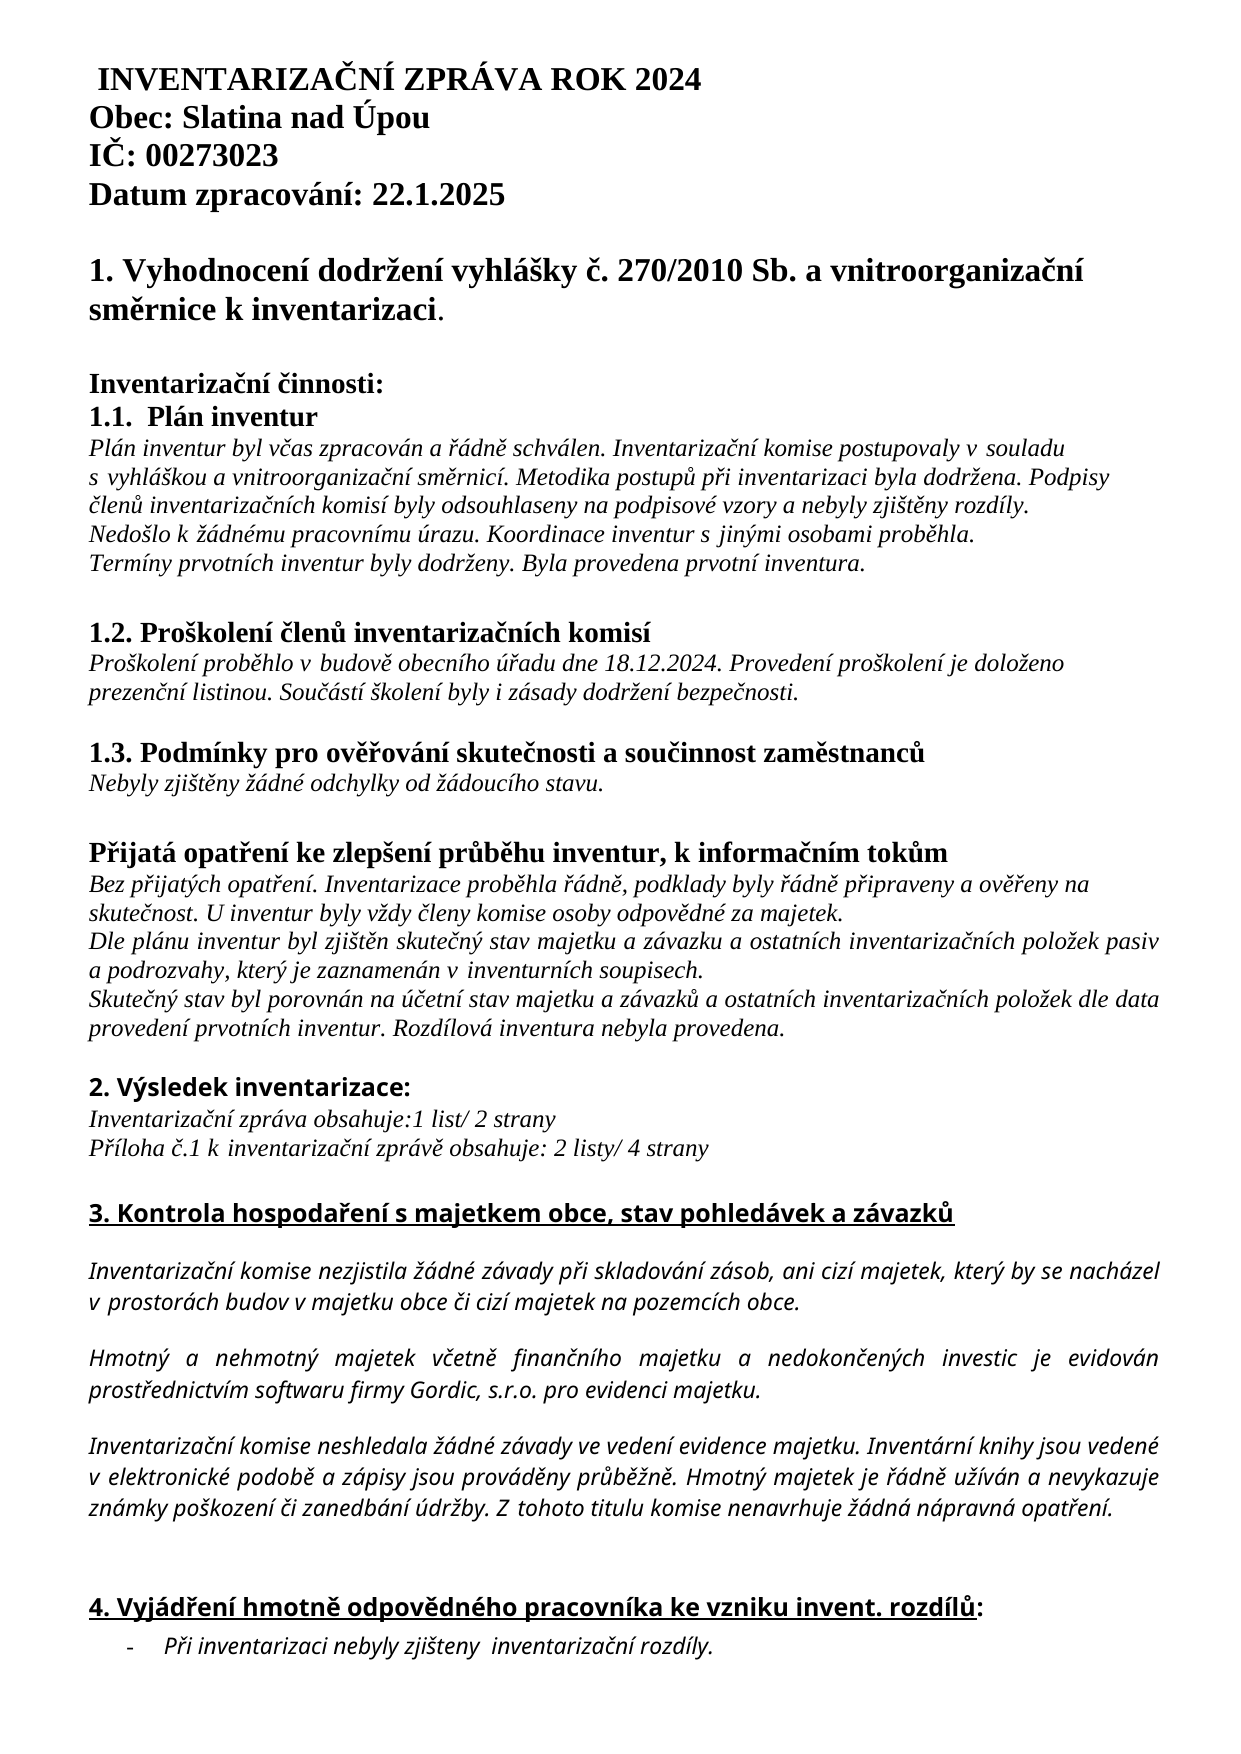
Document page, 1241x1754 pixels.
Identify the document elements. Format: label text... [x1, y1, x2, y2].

text 1.2. Proškolení členů inventarizačních komisí [89, 615, 1163, 648]
text 4. Vyjádření hmotně odpovědného pracovníka ke vzniku invent. rozdílů: [89, 1589, 1163, 1623]
text Inventarizační komise nezjistila žádné závady při skladování zásob, ani cizí majetek, který by se nacházel v prostorách budov v majetku obce či cizí majetek na pozemcích obce. [89, 1255, 1163, 1317]
text 1. Vyhodnocení dodržení vyhlášky č. 270/2010 Sb. a vnitroorganizační směrnice k inventarizaci. [89, 251, 1163, 327]
text IČ: 00273023 [89, 136, 1163, 174]
text Nebyly zjištěny žádné odchylky od žádoucího stavu. [89, 768, 1163, 797]
text Termíny prvotních inventur byly dodrženy. Byla provedena prvotní inventura. [89, 548, 1163, 577]
list Při inventarizaci nebyly zjišteny inventarizační rozdíly. [126, 1630, 1163, 1661]
text 1.1. Plán inventur [89, 399, 1163, 433]
text Hmotný a nehmotný majetek včetně finančního majetku a nedokončených investic je evidován prostřednictvím softwaru firmy Gordic, s.r.o. pro evidenci majetku. [89, 1342, 1163, 1405]
text Obec: Slatina nad Úpou [89, 97, 1163, 136]
text INVENTARIZAČNÍ ZPRÁVA ROK 2024 [89, 59, 1163, 97]
text 2. Výsledek inventarizace: [89, 1070, 1163, 1104]
text Proškolení proběhlo v budově obecního úřadu dne 18.12.2024. Provedení proškolení je doloženo prezenční listinou. Součástí školení byly i zásady dodržení bezpečnosti. [89, 648, 1163, 706]
text Inventarizační komise neshledala žádné závady ve vedení evidence majetku. Inventární knihy jsou vedené v elektronické podobě a zápisy jsou prováděny průběžně. Hmotný majetek je řádně užíván a nevykazuje známky poškození či zanedbání údržby. Z tohoto titulu komise nenavrhuje žádná nápravná opatření. [89, 1430, 1163, 1523]
text Příloha č.1 k inventarizační zprávě obsahuje: 2 listy/ 4 strany [89, 1133, 1163, 1162]
text 3. Kontrola hospodaření s majetkem obce, stav pohledávek a závazků [89, 1196, 1163, 1230]
text Datum zpracování: 22.1.2025 [89, 174, 1163, 212]
text Skutečný stav byl porovnán na účetní stav majetku a závazků a ostatních inventarizačních položek dle data provedení prvotních inventur. Rozdílová inventura nebyla provedena. [89, 984, 1163, 1041]
text Nedošlo k žádnému pracovnímu úrazu. Koordinace inventur s jinými osobami proběhla. [89, 519, 1163, 548]
text Přijatá opatření ke zlepšení průběhu inventur, k informačním tokům [89, 835, 1163, 869]
text Dle plánu inventur byl zjištěn skutečný stav majetku a závazku a ostatních inventarizačních položek pasiv a podrozvahy, který je zaznamenán v inventurních soupisech. [89, 926, 1163, 984]
text Inventarizační činnosti: [89, 366, 1163, 399]
text 1.3. Podmínky pro ověřování skutečnosti a součinnost zaměstnanců [89, 735, 1163, 768]
text Bez přijatých opatření. Inventarizace proběhla řádně, podklady byly řádně připraveny a ověřeny na skutečnost. U inventur byly vždy členy komise osoby odpovědné za majetek. [89, 869, 1163, 926]
text Plán inventur byl včas zpracován a řádně schválen. Inventarizační komise postupovaly v souladu s vyhláškou a vnitroorganizační směrnicí. Metodika postupů při inventarizaci byla dodržena. Podpisy členů inventarizačních komisí byly odsouhlaseny na podpisové vzory a nebyly zjištěny rozdíly. [89, 433, 1163, 519]
text Inventarizační zpráva obsahuje:1 list/ 2 strany [89, 1104, 1163, 1133]
